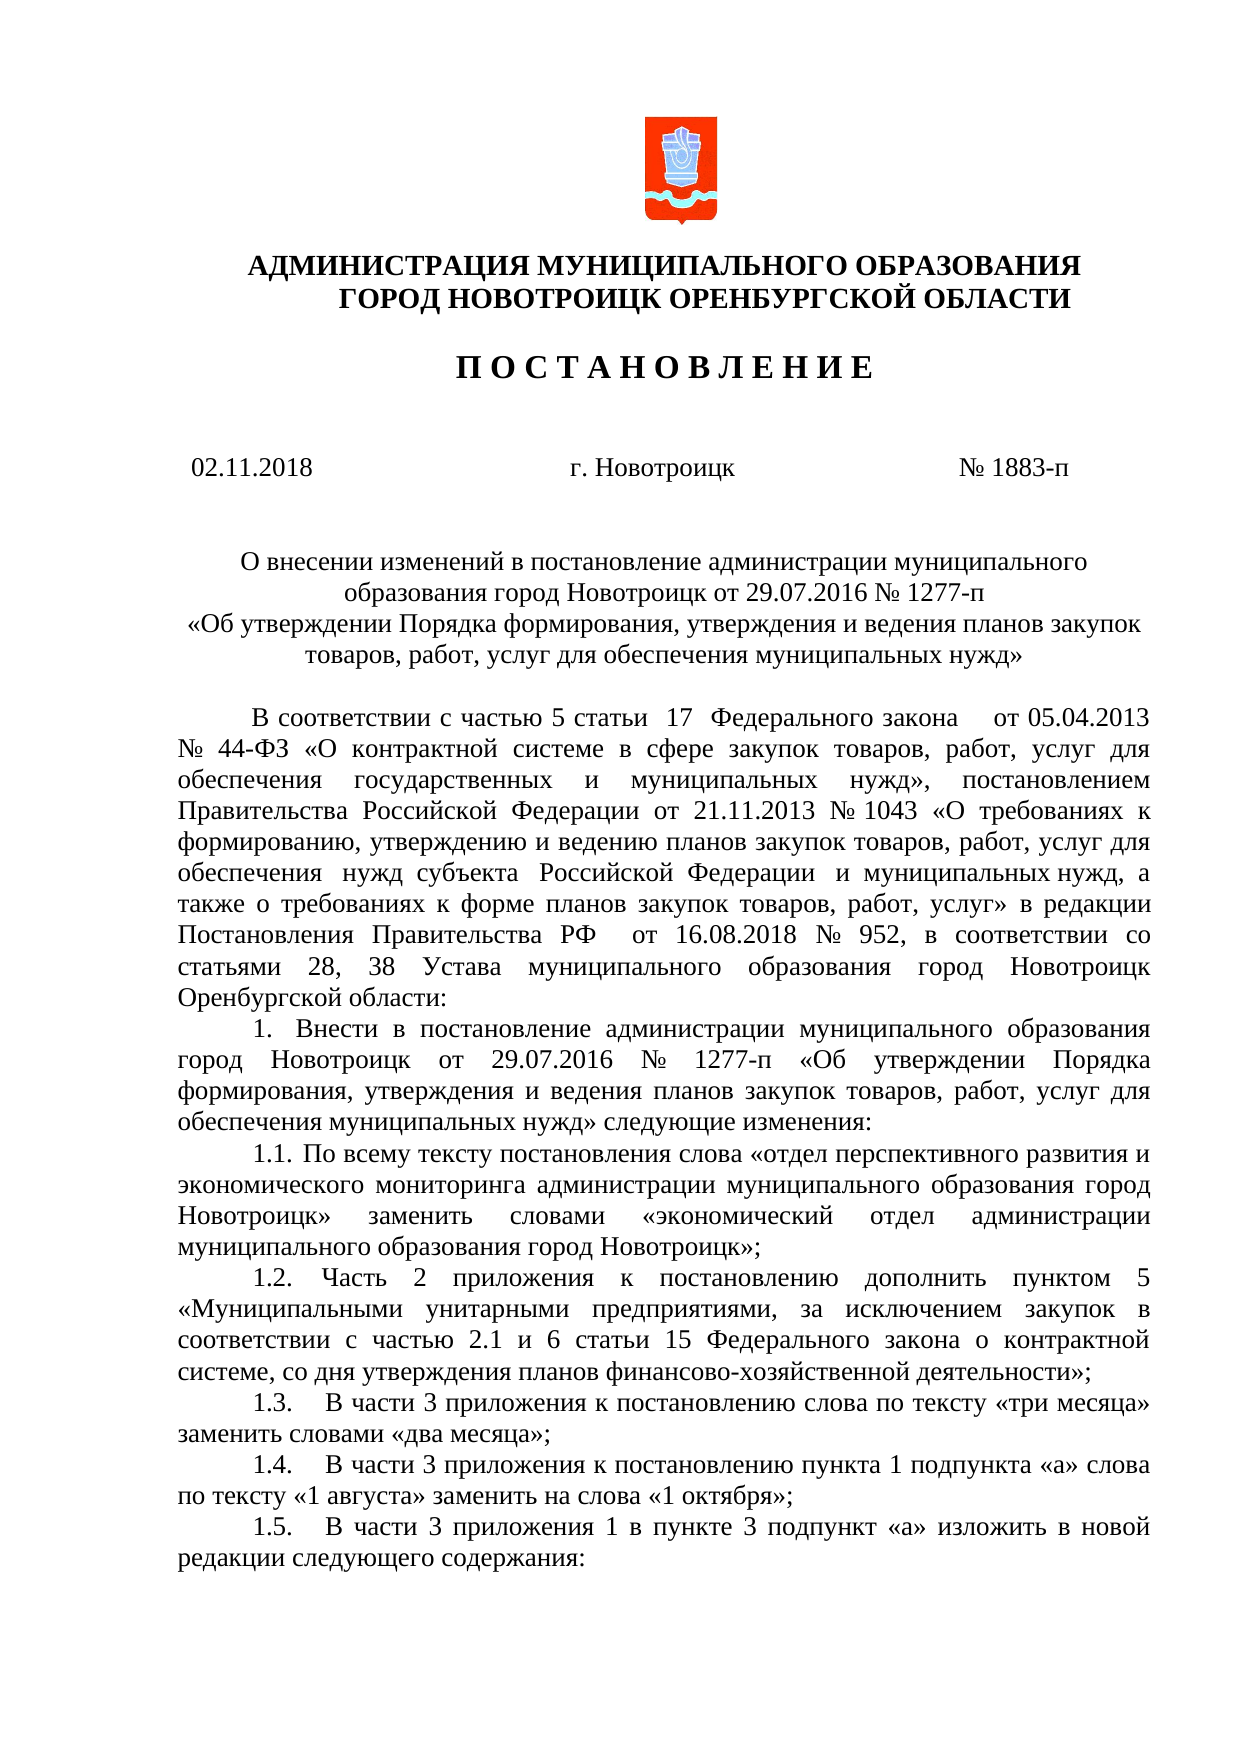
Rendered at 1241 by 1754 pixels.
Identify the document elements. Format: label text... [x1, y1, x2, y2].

text В соответствии с частью 5 статьи 17 Федерального закона от 05.04.2013 № 44-ФЗ «О контрактной системе в сфере закупок товаров, работ, услуг для обеспечения государственных и муниципальных нужд», постановлением Правительства Российской Федерации от 21.11.2013 № 1043 «О требованиях к формированию, утверждению и ведению планов закупок товаров, работ, услуг для обеспечения нужд субъекта Российской Федерации и муниципальных нужд, а также о требованиях к форме планов закупок товаров, работ, услуг» в редакции Постановления Правительства РФ от 16.08.2018 № 952, в соответствии со статьями 28, 38 Устава муниципального образования город Новотроицк Оренбургской области: [177, 701, 1152, 1012]
list По всему тексту постановления слова «отдел перспективного развития и экономического мониторинга администрации муниципального образования город Новотроицк» заменить словами «экономический отдел администрации муниципального образования город Новотроицк»; [177, 1137, 1152, 1261]
text О внесении изменений в постановление администрации муниципального образования город Новотроицк от 29.07.2016 № 1277-п [177, 545, 1152, 607]
list Часть 2 приложения к постановлению дополнить пунктом 5 «Муниципальными унитарными предприятиями, за исключением закупок в соответствии с частью 2.1 и 6 статьи 15 Федерального закона о контрактной системе, со дня утверждения планов финансово-хозяйственной деятельности»; [177, 1261, 1152, 1386]
list В части 3 приложения 1 в пункте 3 подпункт «а» изложить в новой редакции следующего содержания: [177, 1510, 1152, 1573]
list В части 3 приложения к постановлению слова по тексту «три месяца» заменить словами «два месяца»; [177, 1386, 1152, 1448]
picture [645, 116, 718, 225]
list В части 3 приложения к постановлению пункта 1 подпункта «а» слова по тексту «1 августа» заменить на слова «1 октября»; [177, 1448, 1152, 1510]
text ГОРОД НОВОТРОИЦК ОРЕНБУРГСКОЙ ОБЛАСТИ [251, 281, 1152, 315]
text «Об утверждении Порядка формирования, утверждения и ведения планов закупок товаров, работ, услуг для обеспечения муниципальных нужд» [177, 607, 1152, 669]
text АДМИНИСТРАЦИЯ МУНИЦИПАЛЬНОГО ОБРАЗОВАНИЯ [177, 248, 1152, 281]
subtitle 02.11.2018 г. Новотроицк № 1883-п [177, 451, 1146, 483]
text П О С Т А Н О В Л Е Н И Е [177, 347, 1152, 386]
list Внести в постановление администрации муниципального образования город Новотроицк от 29.07.2016 № 1277-п «Об утверждении Порядка формирования, утверждения и ведения планов закупок товаров, работ, услуг для обеспечения муниципальных нужд» следующие изменения: [177, 1012, 1152, 1137]
